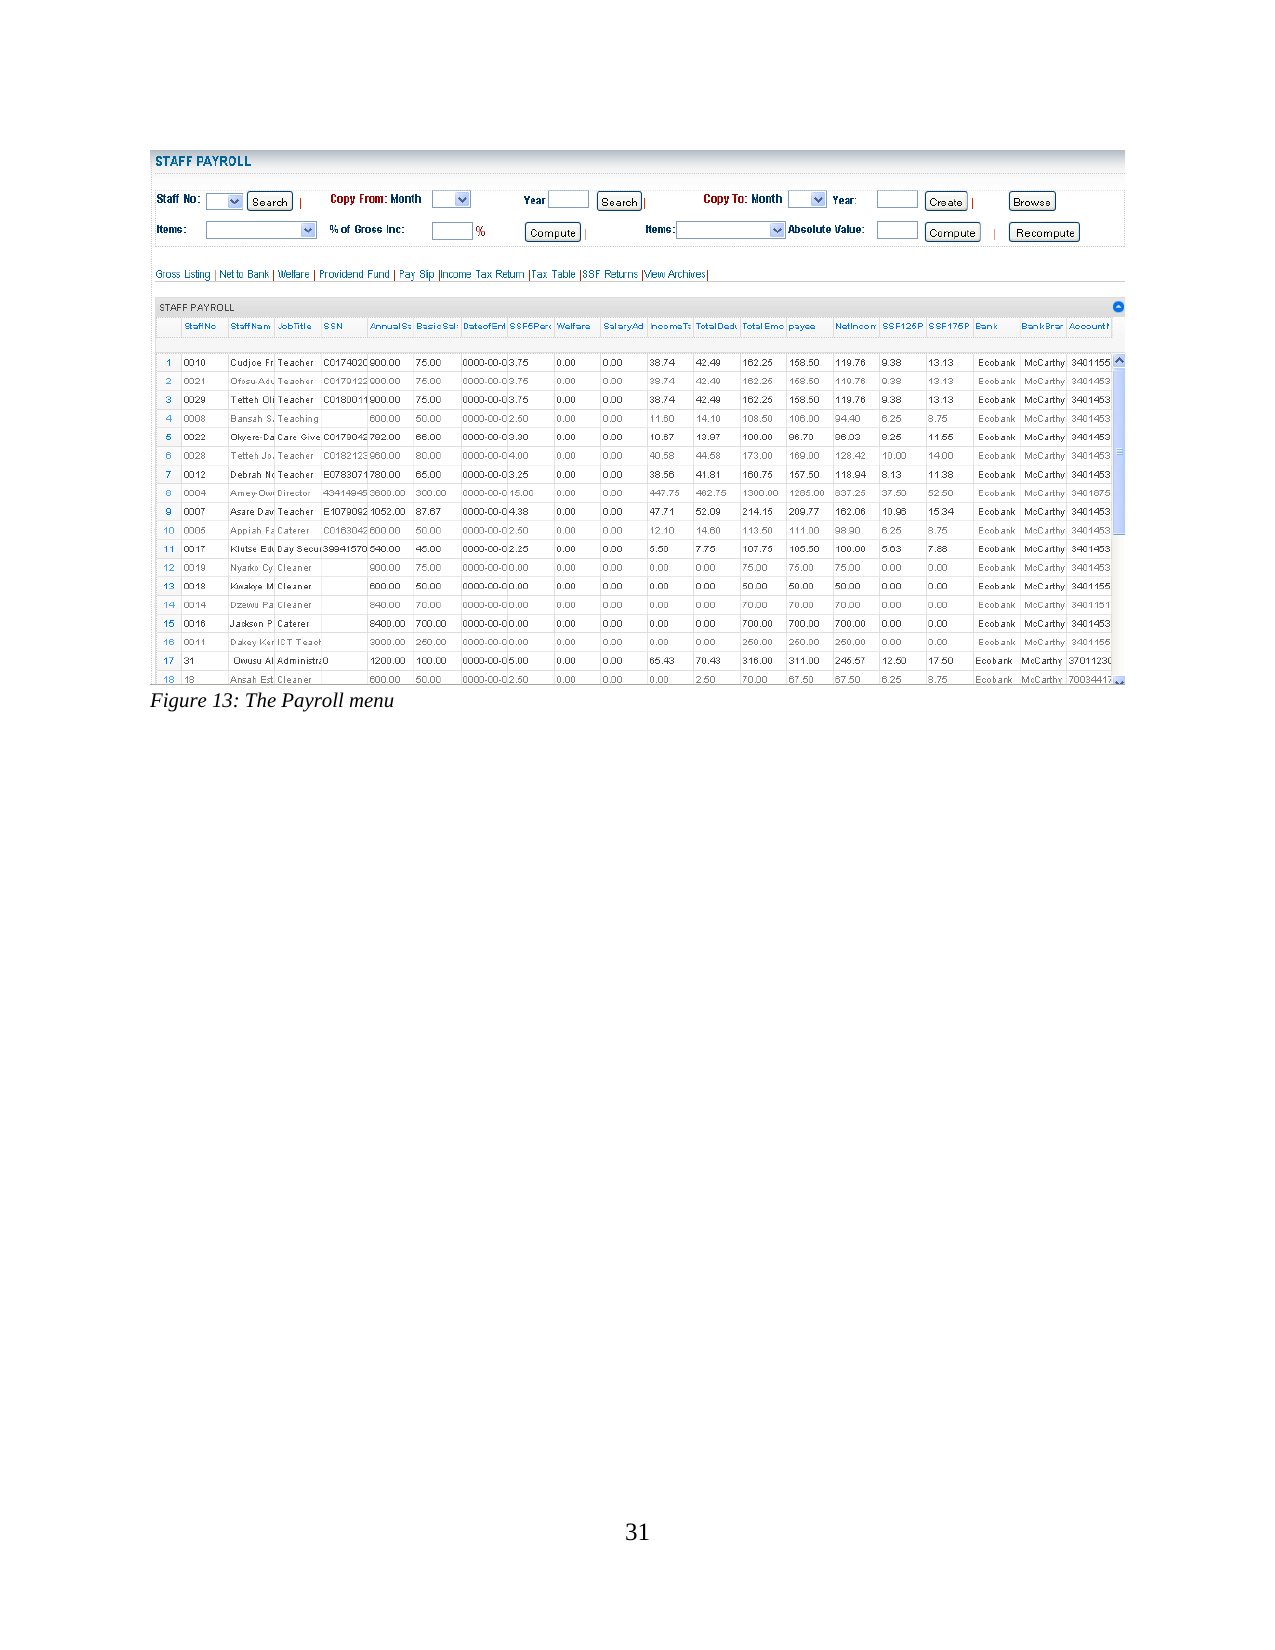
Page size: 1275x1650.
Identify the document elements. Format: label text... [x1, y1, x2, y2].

picture [150, 150, 1125, 685]
text Figure 13: The Payroll menu [150, 685, 1125, 712]
